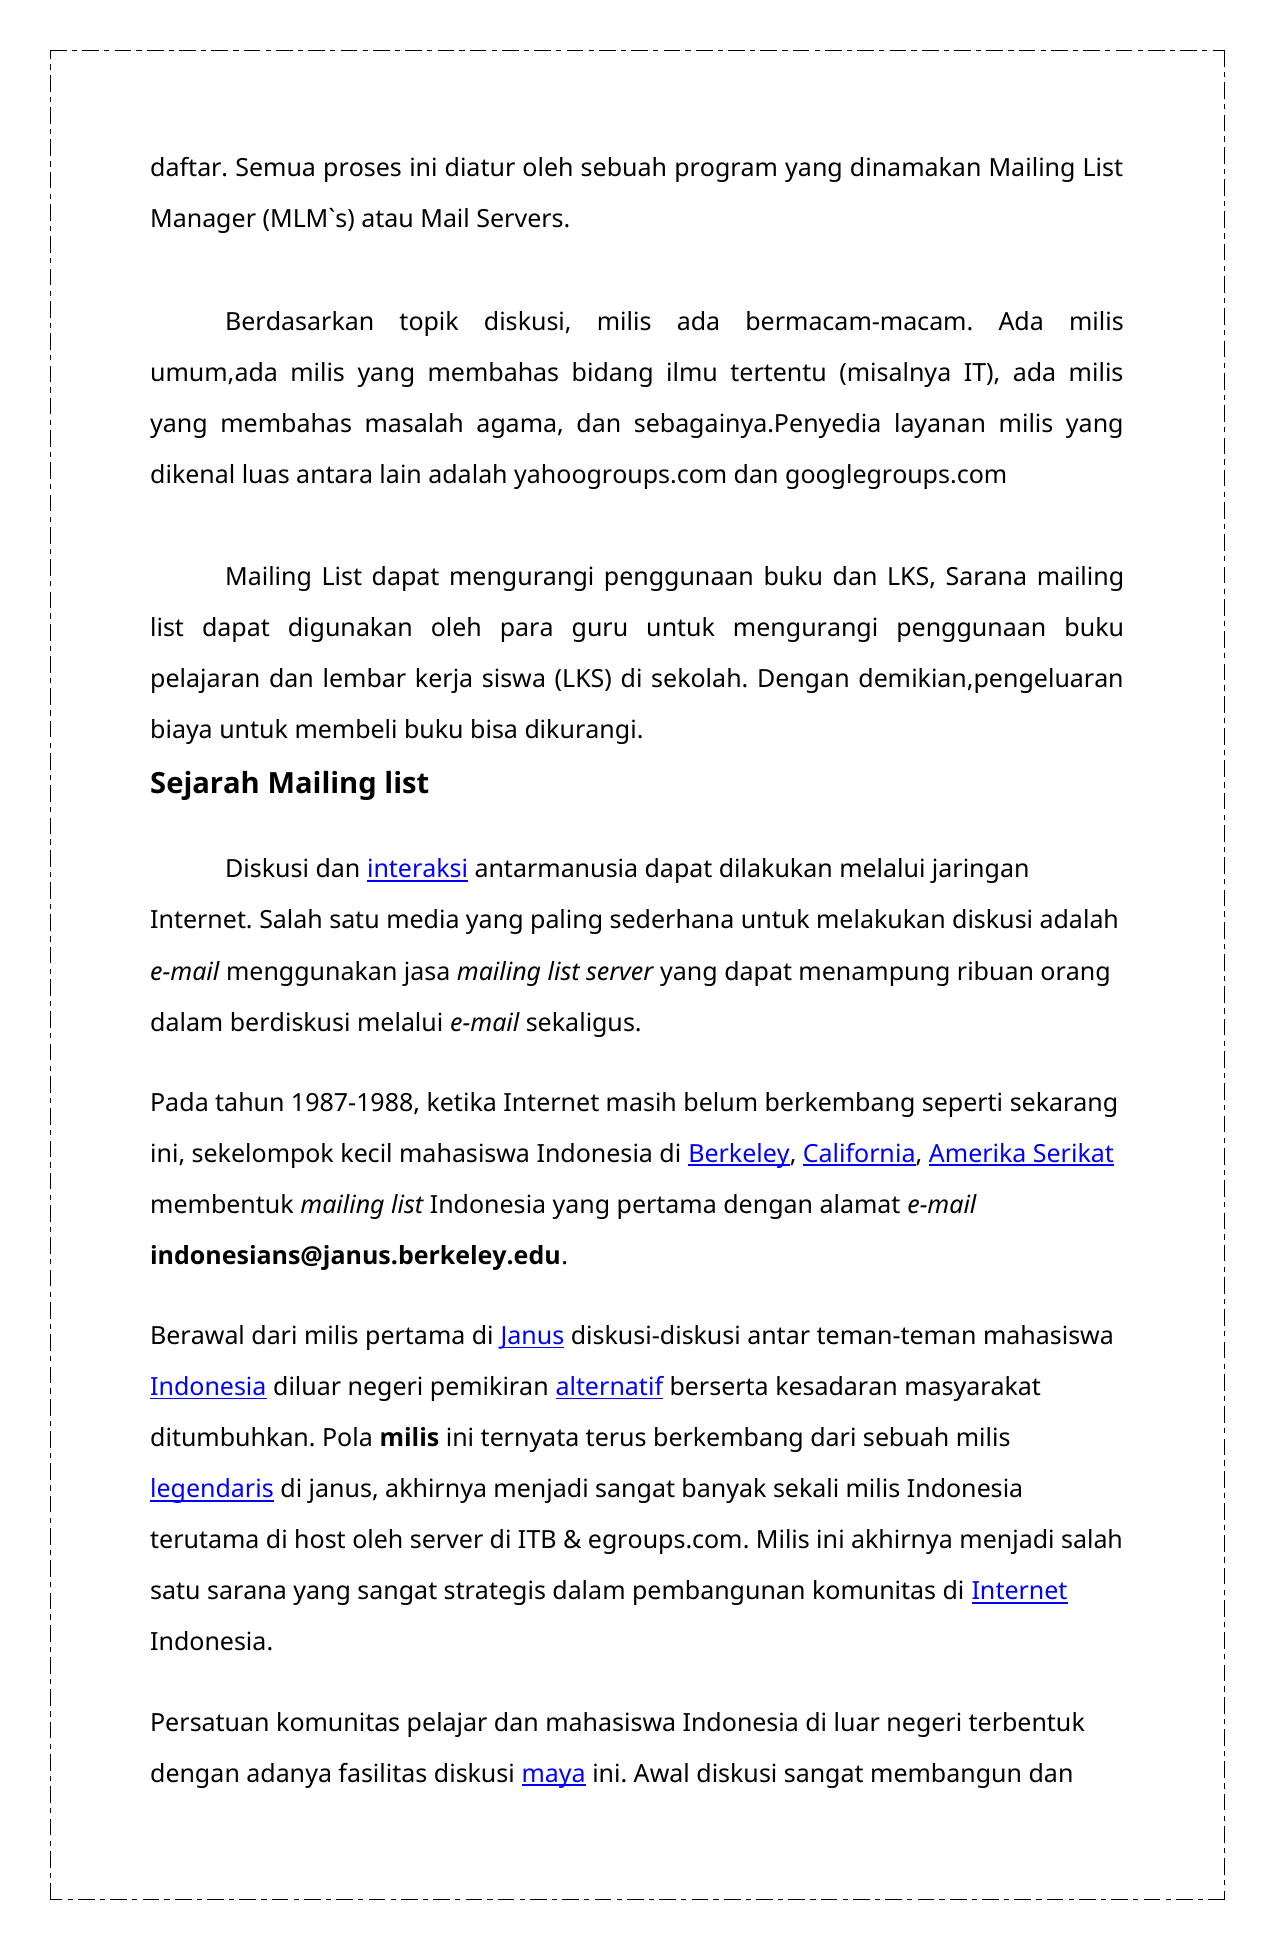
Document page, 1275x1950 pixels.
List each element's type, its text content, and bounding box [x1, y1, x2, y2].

text Pada tahun 1987-1988, ketika Internet masih belum berkembang seperti sekarang ini, sekelompok kecil mahasiswa Indonesia di Berkeley, California, Amerika Serikat membentuk mailing list Indonesia yang pertama dengan alamat e-mail indonesians@janus.berkeley.edu. [150, 1084, 1125, 1272]
text Mailing List dapat mengurangi penggunaan buku dan LKS, Sarana mailing list dapat digunakan oleh para guru untuk mengurangi penggunaan buku pelajaran dan lembar kerja siswa (LKS) di sekolah. Dengan demikian,pengeluaran biaya untuk membeli buku bisa dikurangi. [150, 558, 1125, 746]
text Berawal dari milis pertama di Janus diskusi-diskusi antar teman-teman mahasiswa Indonesia diluar negeri pemikiran alternatif berserta kesadaran masyarakat ditumbuhkan. Pola milis ini ternyata terus berkembang dari sebuah milis legendaris di janus, akhirnya menjadi sangat banyak sekali milis Indonesia terutama di host oleh server di ITB & egroups.com. Milis ini akhirnya menjadi salah satu sarana yang sangat strategis dalam pembangunan komunitas di Internet Indonesia. [150, 1318, 1125, 1658]
text Berdasarkan topik diskusi, milis ada bermacam-macam. Ada milis umum,ada milis yang membahas bidang ilmu tertentu (misalnya IT), ada milis yang membahas masalah agama, dan sebagainya.Penyedia layanan milis yang dikenal luas antara lain adalah yahoogroups.com dan googlegroups.com [150, 303, 1125, 490]
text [150, 150, 1125, 235]
text Diskusi dan interaksi antarmanusia dapat dilakukan melalui jaringan Internet. Salah satu media yang paling sederhana untuk melakukan diskusi adalah e-mail menggunakan jasa mailing list server yang dapat menampung ribuan orang dalam berdiskusi melalui e-mail sekaligus. [150, 851, 1125, 1038]
text Sejarah Mailing list [150, 762, 1125, 802]
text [150, 1704, 1125, 1789]
